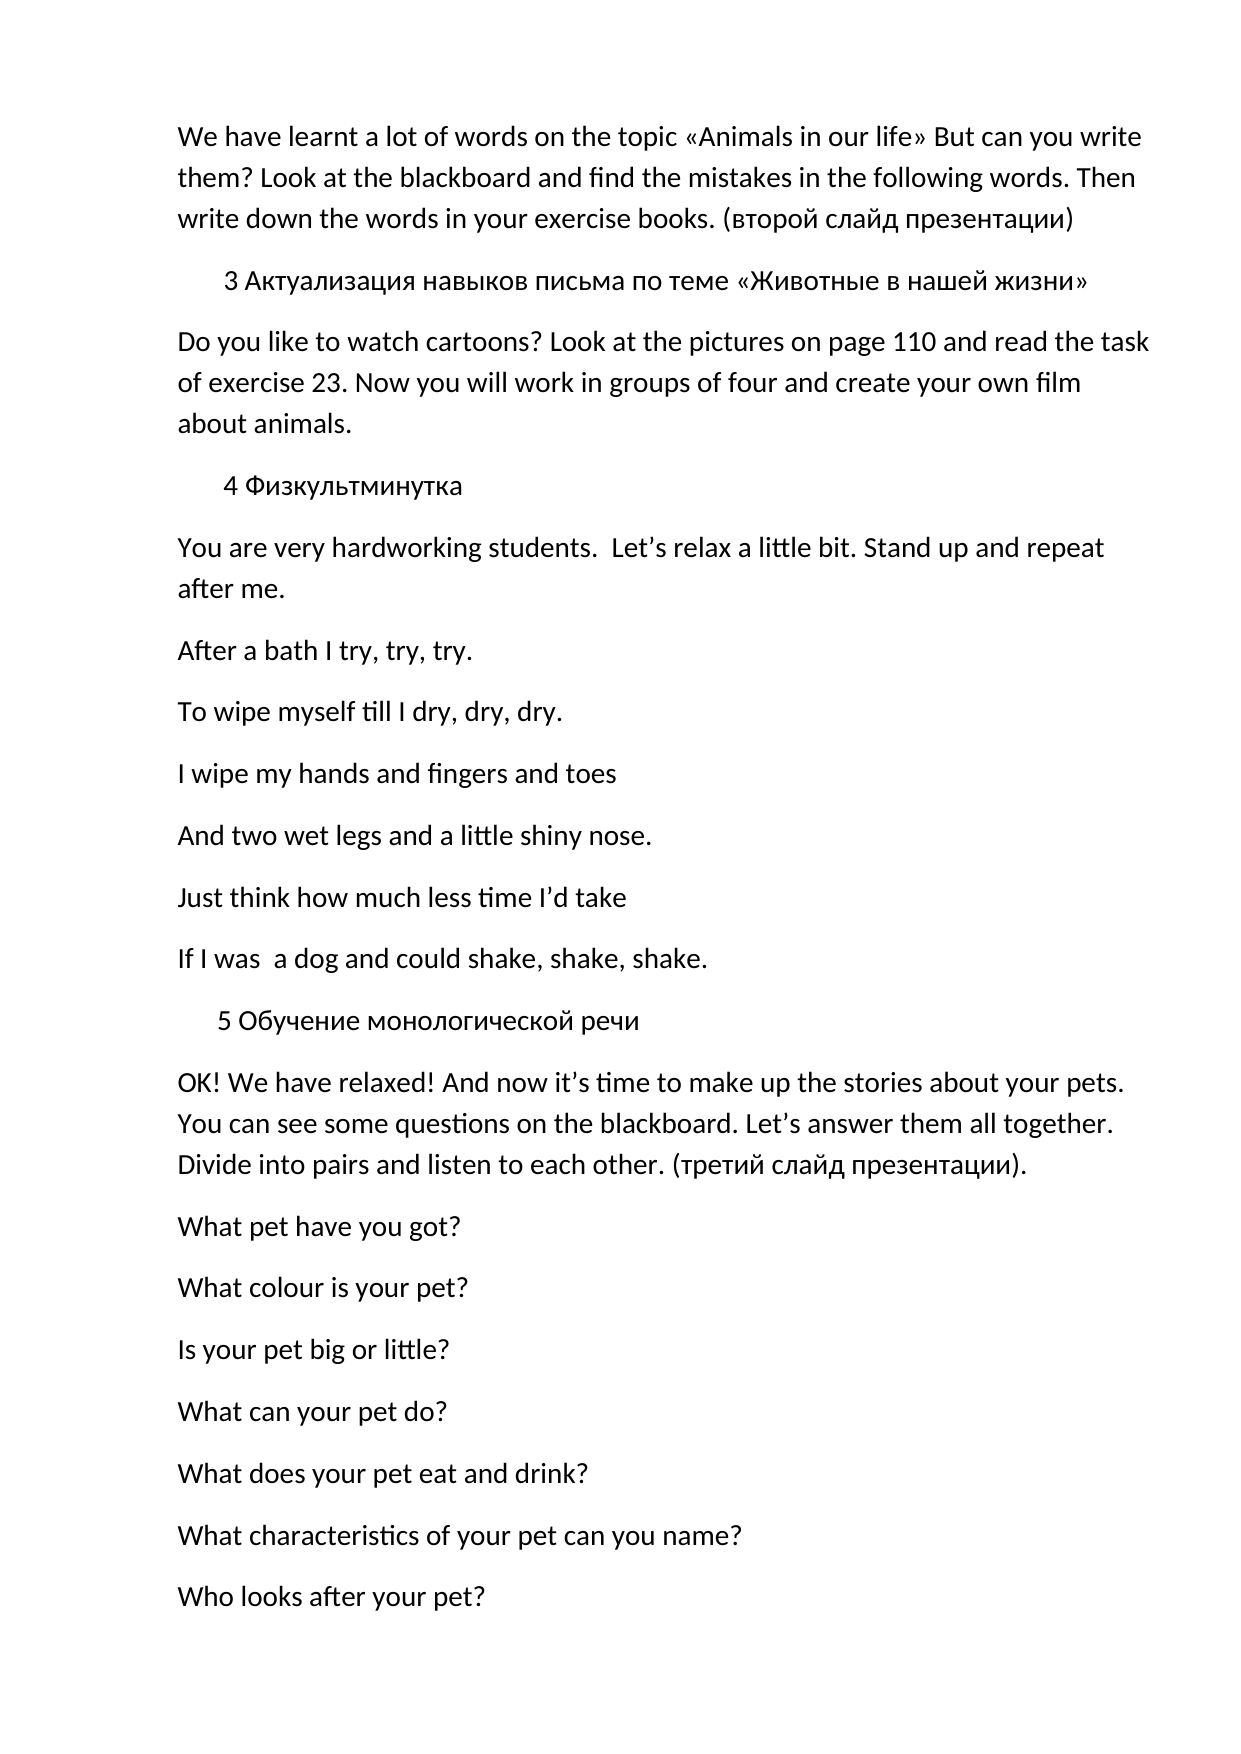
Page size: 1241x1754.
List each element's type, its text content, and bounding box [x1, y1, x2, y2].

text What can your pet do? [177, 1393, 1152, 1429]
text If I was a dog and could shake, shake, shake. [177, 941, 1152, 976]
text And two wet legs and a little shiny nose. [177, 817, 1152, 853]
text 4 Физкультминуткa [177, 467, 1152, 503]
text What pet have you got? [177, 1208, 1152, 1243]
text To wipe myself till I dry, dry, dry. [177, 693, 1152, 729]
text You are very hardworking students. Let’s relax a little bit. Stand up and repeat after me. [177, 529, 1152, 606]
text 5 Обучение монологической речи [177, 1002, 1152, 1038]
text What colour is your pet? [177, 1269, 1152, 1305]
text Who looks after your pet? [177, 1578, 1152, 1614]
text OK! We have relaxed! And now it’s time to make up the stories about your pets. You can see some questions on the blackboard. Let’s answer them all together. Divide into pairs and listen to each other. (третий слайд презентации). [177, 1064, 1152, 1182]
text Just think how much less time I’d take [177, 879, 1152, 914]
text We have learnt a lot of words on the topic «Animals in our life» But can you write them? Look at the blackboard and find the mistakes in the following words. Then write down the words in your exercise books. (второй слайд презентации) [177, 118, 1152, 236]
text After a bath I try, try, try. [177, 632, 1152, 667]
text What characteristics of your pet can you name? [177, 1517, 1152, 1552]
text What does your pet eat and drink? [177, 1455, 1152, 1490]
text Is your pet big or little? [177, 1331, 1152, 1367]
text 3 Актуализация навыков письма по теме «Животные в нашей жизни» [177, 262, 1152, 297]
text Do you like to watch cartoons? Look at the pictures on page 110 and read the task of exercise 23. Now you will work in groups of four and create your own film about animals. [177, 323, 1152, 441]
text I wipe my hands and fingers and toes [177, 755, 1152, 791]
